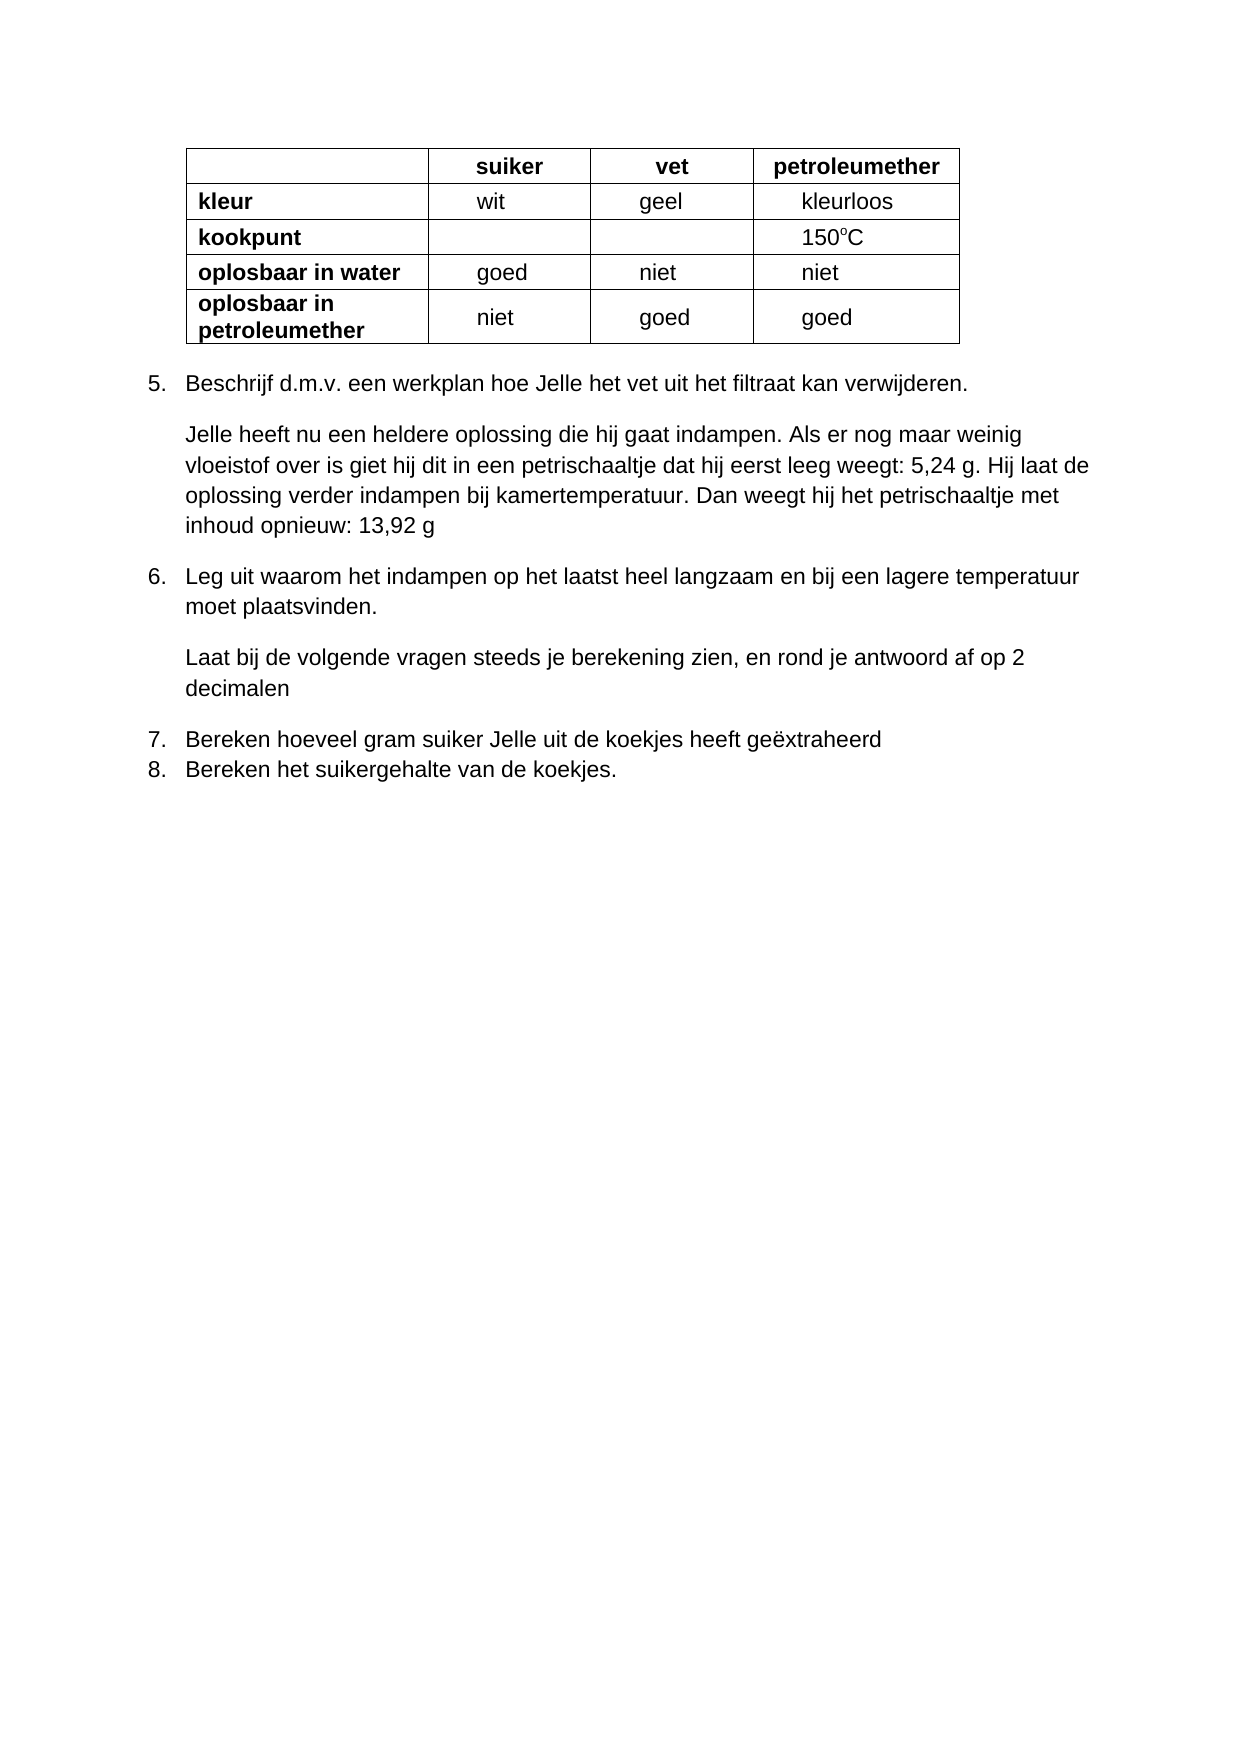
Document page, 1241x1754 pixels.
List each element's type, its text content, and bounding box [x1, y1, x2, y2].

table_cell [591, 220, 753, 254]
table_cell niet [591, 255, 753, 289]
list Bereken het suikergehalte van de koekjes. [148, 756, 1093, 782]
table_cell geel [591, 184, 753, 218]
list Bereken hoeveel gram suiker Jelle uit de koekjes heeft geëxtraheerd [148, 726, 1093, 752]
table_cell kleurloos [754, 184, 959, 218]
table_header vet [591, 149, 753, 183]
table_cell goed [591, 290, 753, 343]
table_cell [429, 220, 590, 254]
table_cell niet [754, 255, 959, 289]
table_header suiker [429, 149, 590, 183]
table_cell goed [429, 255, 590, 289]
table_cell oplosbaar in petroleumether [187, 290, 428, 343]
list Leg uit waarom het indampen op het laatst heel langzaam en bij een lagere temperatuur moet plaatsvinden. [148, 563, 1093, 620]
text Jelle heeft nu een heldere oplossing die hij gaat indampen. Als er nog maar weinig vloeistof over is giet hij dit in een petrischaaltje dat hij eerst leeg weegt: 5,24 g. Hij laat de oplossing verder indampen bij kamertemperatuur. Dan weegt hij het petrischaaltje met inhoud opnieuw: 13,92 g [185, 421, 1093, 538]
table_header [187, 149, 428, 183]
table_cell kookpunt [187, 220, 428, 254]
table_cell oplosbaar in water [187, 255, 428, 289]
table_cell 150oC [754, 220, 959, 254]
text Laat bij de volgende vragen steeds je berekening zien, en rond je antwoord af op 2 decimalen [185, 644, 1093, 701]
table_cell niet [429, 290, 590, 343]
list Beschrijf d.m.v. een werkplan hoe Jelle het vet uit het filtraat kan verwijderen. [148, 370, 1093, 397]
table_cell kleur [187, 184, 428, 218]
table_cell wit [429, 184, 590, 218]
table_header petroleumether [754, 149, 959, 183]
table_cell goed [754, 290, 959, 343]
